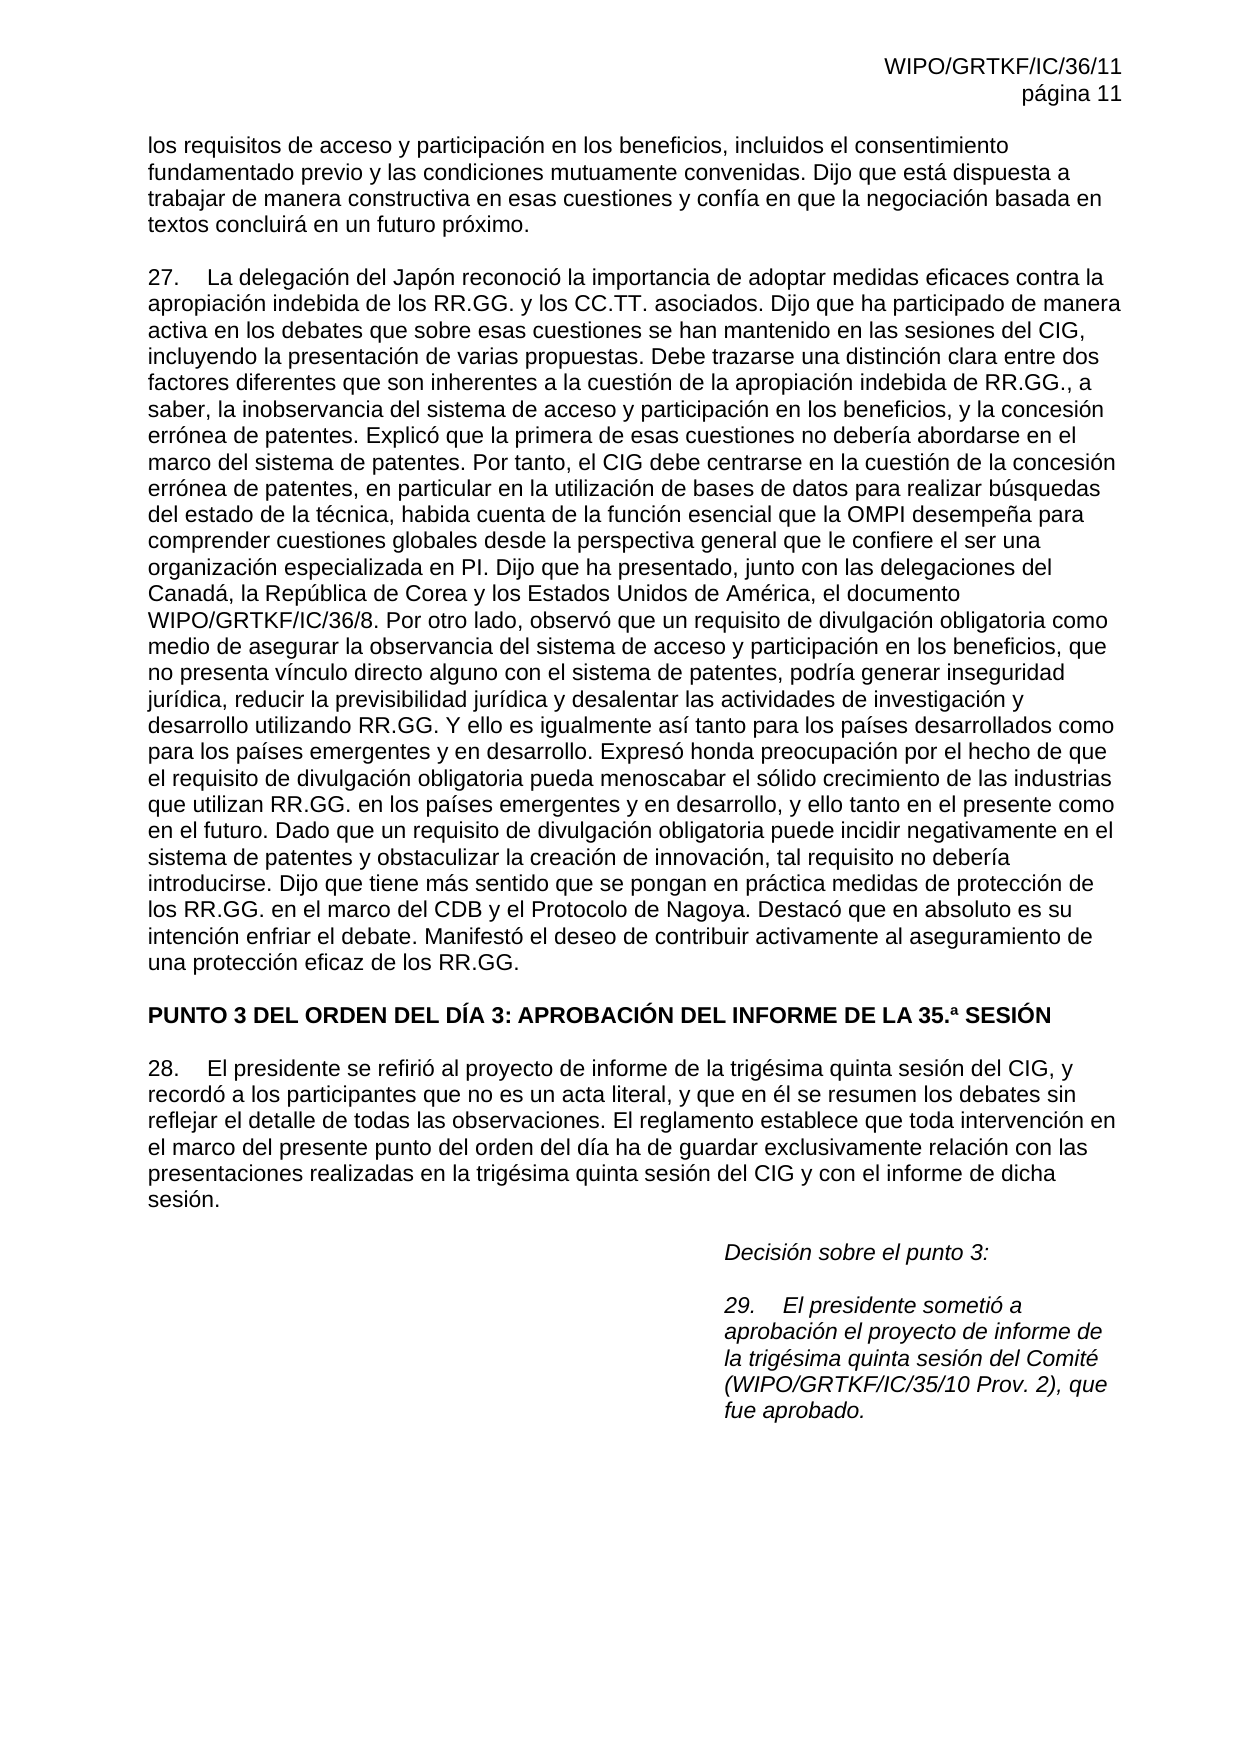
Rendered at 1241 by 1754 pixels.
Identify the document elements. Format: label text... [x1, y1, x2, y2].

subtitle PUNTO 3 DEL ORDEN DEL DÍA 3: APROBACIÓN DEL INFORME DE LA 35.ª SESIÓN [148, 1002, 1122, 1028]
list El presidente sometió a aprobación el proyecto de informe de la trigésima quinta sesión del Comité (WIPO/GRTKF/IC/35/10 Prov. 2), que fue aprobado. [724, 1292, 1122, 1423]
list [148, 132, 1122, 238]
list La delegación del Japón reconoció la importancia de adoptar medidas eficaces contra la apropiación indebida de los RR.GG. y los CC.TT. asociados. Dijo que ha participado de manera activa en los debates que sobre esas cuestiones se han mantenido en las sesiones del CIG, incluyendo la presentación de varias propuestas. Debe trazarse una distinción clara entre dos factores diferentes que son inherentes a la cuestión de la apropiación indebida de RR.GG., a saber, la inobservancia del sistema de acceso y participación en los beneficios, y la concesión errónea de patentes. Explicó que la primera de esas cuestiones no debería abordarse en el marco del sistema de patentes. Por tanto, el CIG debe centrarse en la cuestión de la concesión errónea de patentes, en particular en la utilización de bases de datos para realizar búsquedas del estado de la técnica, habida cuenta de la función esencial que la OMPI desempeña para comprender cuestiones globales desde la perspectiva general que le confiere el ser una organización especializada en PI. Dijo que ha presentado, junto con las delegaciones del Canadá, la República de Corea y los Estados Unidos de América, el documento WIPO/GRTKF/IC/36/8. Por otro lado, observó que un requisito de divulgación obligatoria como medio de asegurar la observancia del sistema de acceso y participación en los beneficios, que no presenta vínculo directo alguno con el sistema de patentes, podría generar inseguridad jurídica, reducir la previsibilidad jurídica y desalentar las actividades de investigación y desarrollo utilizando RR.GG. Y ello es igualmente así tanto para los países desarrollados como para los países emergentes y en desarrollo. Expresó honda preocupación por el hecho de que el requisito de divulgación obligatoria pueda menoscabar el sólido crecimiento de las industrias que utilizan RR.GG. en los países emergentes y en desarrollo, y ello tanto en el presente como en el futuro. Dado que un requisito de divulgación obligatoria puede incidir negativamente en el sistema de patentes y obstaculizar la creación de innovación, tal requisito no debería introducirse. Dijo que tiene más sentido que se pongan en práctica medidas de protección de los RR.GG. en el marco del CDB y el Protocolo de Nagoya. Destacó que en absoluto es su intención enfriar el debate. Manifestó el deseo de contribuir activamente al aseguramiento de una protección eficaz de los RR.GG. [148, 264, 1122, 976]
list Decisión sobre el punto 3: [724, 1239, 1122, 1265]
list El presidente se refirió al proyecto de informe de la trigésima quinta sesión del CIG, y recordó a los participantes que no es un acta literal, y que en él se resumen los debates sin reflejar el detalle de todas las observaciones. El reglamento establece que toda intervención en el marco del presente punto del orden del día ha de guardar exclusivamente relación con las presentaciones realizadas en la trigésima quinta sesión del CIG y con el informe de dicha sesión. [148, 1054, 1122, 1213]
